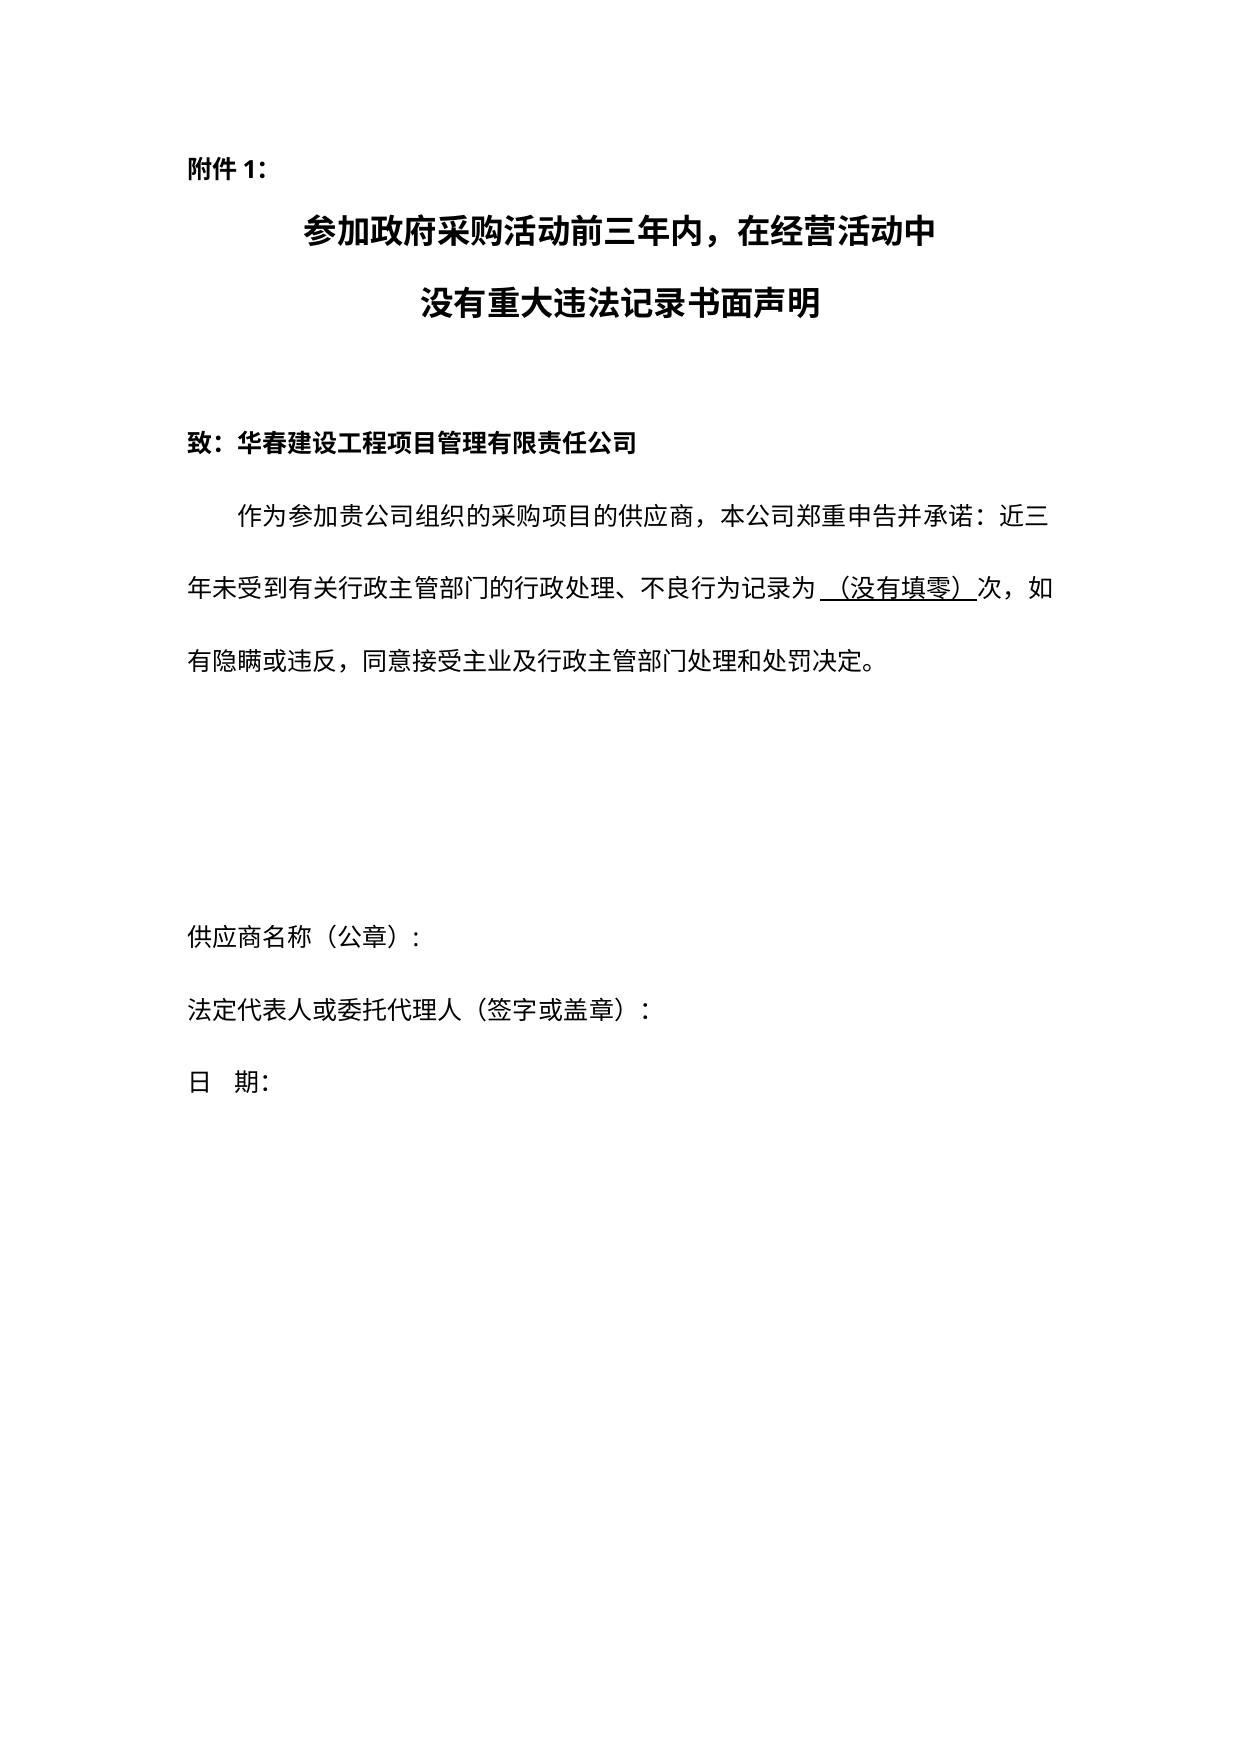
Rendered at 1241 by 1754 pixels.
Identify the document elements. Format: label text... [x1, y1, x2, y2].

text 致：华春建设工程项目管理有限责任公司 [187, 423, 1053, 460]
text 附件1： [187, 150, 1053, 186]
text 没有重大违法记录书面声明 [187, 277, 1053, 325]
text 参加政府采购活动前三年内，在经营活动中 [187, 204, 1053, 253]
text 作为参加贵公司组织的采购项目的供应商，本公司郑重申告并承诺：近三年未受到有关行政主管部门的行政处理、不良行为记录为 （没有填零）次，如有隐瞒或违反，同意接受主业及行政主管部门处理和处罚决定。 [187, 496, 1053, 677]
text 日 期： [187, 1063, 1053, 1099]
text 供应商名称（公章）: [187, 918, 997, 954]
text 法定代表人或委托代理人（签字或盖章）： [187, 990, 997, 1027]
